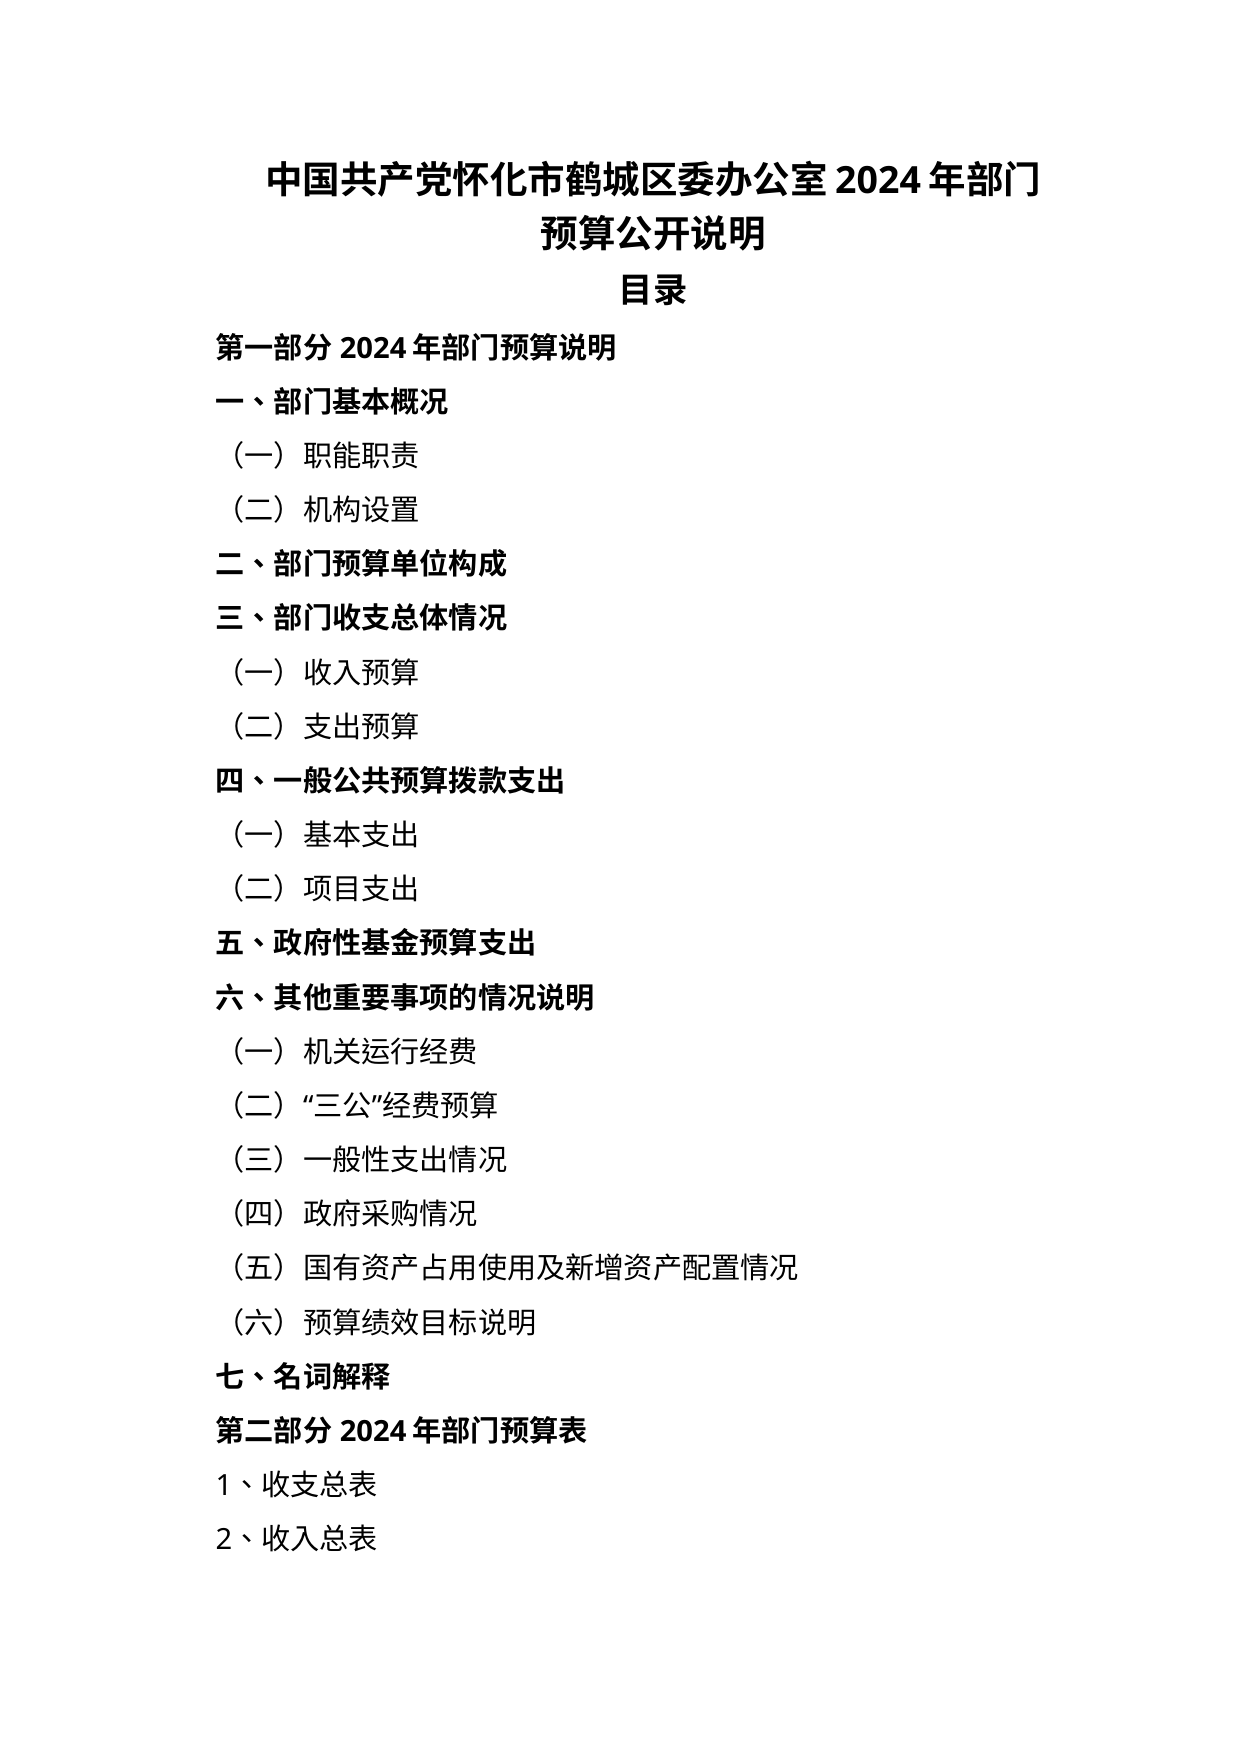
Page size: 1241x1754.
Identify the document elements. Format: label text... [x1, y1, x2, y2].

text （二）“三公”经费预算 [150, 1071, 1090, 1125]
text 第一部分 2024年部门预算说明 [150, 312, 1090, 367]
text 预算公开说明 [150, 204, 1090, 258]
text （二）机构设置 [150, 475, 1090, 529]
text （一）机关运行经费 [150, 1017, 1090, 1071]
text （五）国有资产占用使用及新增资产配置情况 [150, 1233, 1090, 1287]
text 七、名词解释 [150, 1342, 1090, 1396]
text （一）职能职责 [150, 421, 1090, 475]
text （二）支出预算 [150, 692, 1090, 746]
text 2、收入总表 [150, 1504, 1090, 1558]
text 三、部门收支总体情况 [150, 583, 1090, 637]
text 六、其他重要事项的情况说明 [150, 962, 1090, 1017]
text 目录 [150, 258, 1090, 312]
text （一）收入预算 [150, 637, 1090, 692]
text 五、政府性基金预算支出 [150, 908, 1090, 962]
text 中国共产党怀化市鹤城区委办公室2024年部门 [150, 150, 1090, 204]
text （二）项目支出 [150, 854, 1090, 908]
text （六）预算绩效目标说明 [150, 1287, 1090, 1342]
text （三）一般性支出情况 [150, 1125, 1090, 1179]
text 四、一般公共预算拨款支出 [150, 746, 1090, 800]
text 一、部门基本概况 [150, 367, 1090, 421]
text 二、部门预算单位构成 [150, 529, 1090, 583]
text （四）政府采购情况 [150, 1179, 1090, 1233]
text 1、收支总表 [150, 1450, 1090, 1504]
text （一）基本支出 [150, 800, 1090, 854]
text 第二部分 2024年部门预算表 [150, 1396, 1090, 1450]
